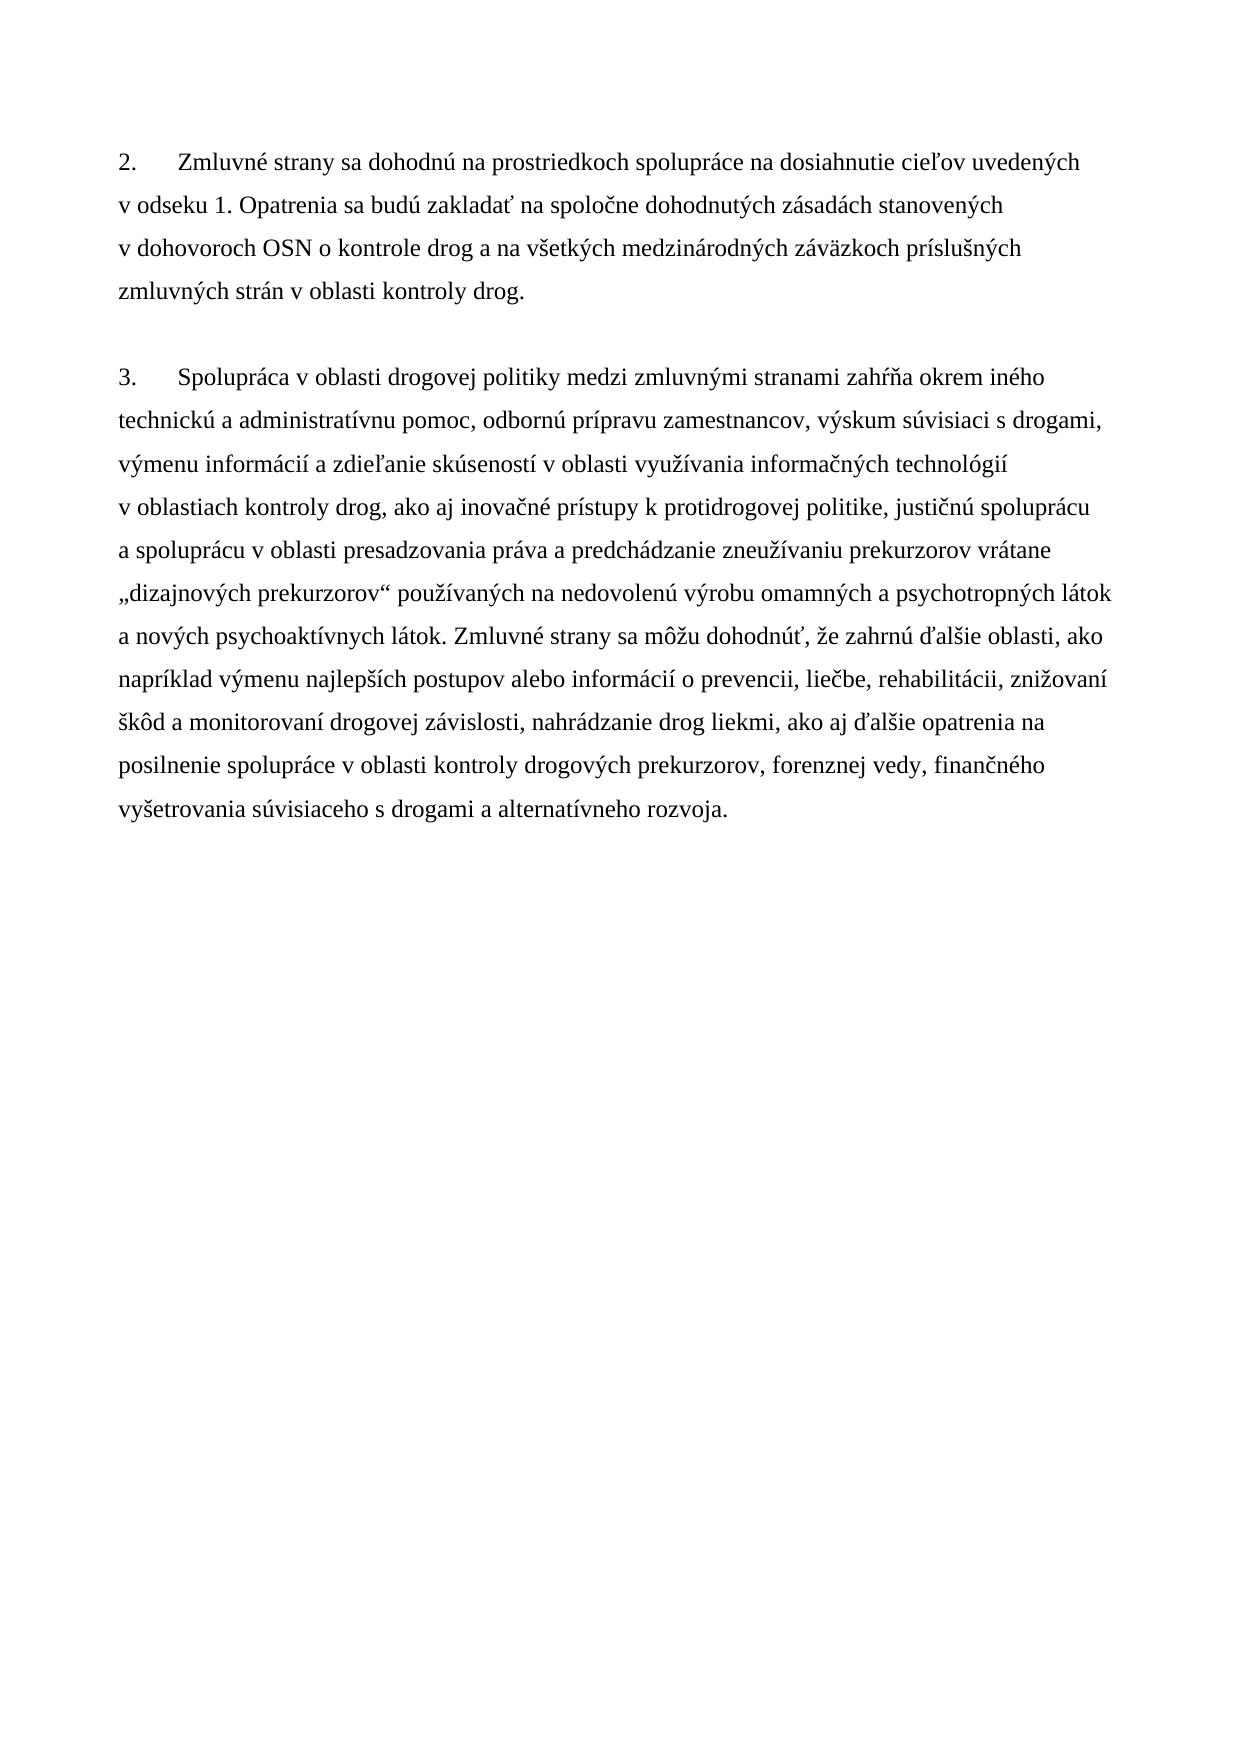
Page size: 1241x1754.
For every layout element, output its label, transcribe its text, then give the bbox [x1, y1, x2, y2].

text 2. Zmluvné strany sa dohodnú na prostriedkoch spolupráce na dosiahnutie cieľov uvedených v odseku 1. Opatrenia sa budú zakladať na spoločne dohodnutých zásadách stanovených v dohovoroch OSN o kontrole drog a na všetkých medzinárodných záväzkoch príslušných zmluvných strán v oblasti kontroly drog. [118, 147, 1122, 305]
text 3. Spolupráca v oblasti drogovej politiky medzi zmluvnými stranami zahŕňa okrem iného technickú a administratívnu pomoc, odbornú prípravu zamestnancov, výskum súvisiaci s drogami, výmenu informácií a zdieľanie skúseností v oblasti využívania informačných technológií v oblastiach kontroly drog, ako aj inovačné prístupy k protidrogovej politike, justičnú spoluprácu a spoluprácu v oblasti presadzovania práva a predchádzanie zneužívaniu prekurzorov vrátane „dizajnových prekurzorov“ používaných na nedovolenú výrobu omamných a psychotropných látok a nových psychoaktívnych látok. Zmluvné strany sa môžu dohodnúť, že zahrnú ďalšie oblasti, ako napríklad výmenu najlepších postupov alebo informácií o prevencii, liečbe, rehabilitácii, znižovaní škôd a monitorovaní drogovej závislosti, nahrádzanie drog liekmi, ako aj ďalšie opatrenia na posilnenie spolupráce v oblasti kontroly drogových prekurzorov, forenznej vedy, finančného vyšetrovania súvisiaceho s drogami a alternatívneho rozvoja. [118, 362, 1122, 822]
